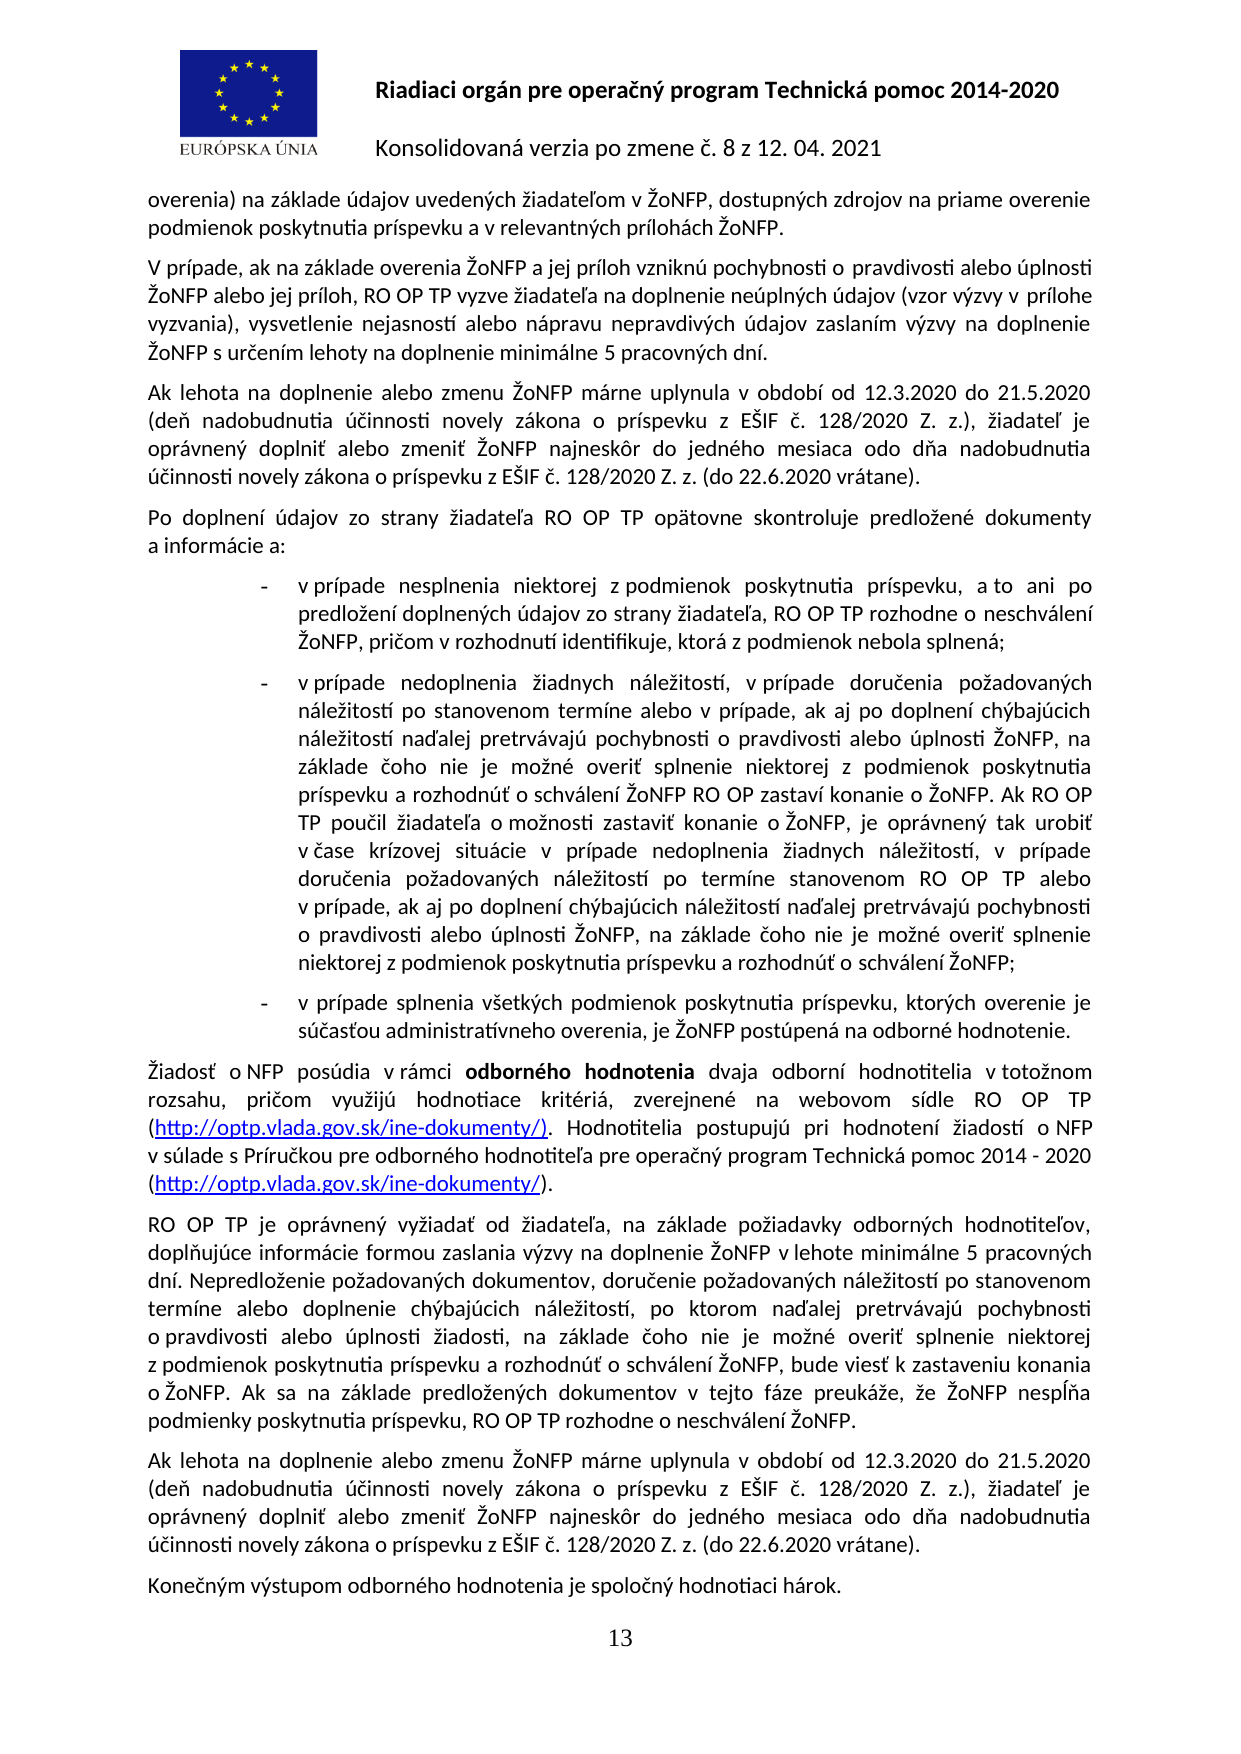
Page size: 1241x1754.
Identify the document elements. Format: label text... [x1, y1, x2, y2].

text Ak lehota na doplnenie alebo zmenu ŽoNFP márne uplynula v období od 12.3.2020 do 21.5.2020 (deň nadobudnutia účinnosti novely zákona o príspevku z EŠIF č. 128/2020 Z. z.), žiadateľ je oprávnený doplniť alebo zmeniť ŽoNFP najneskôr do jedného mesiaca odo dňa nadobudnutia účinnosti novely zákona o príspevku z EŠIF č. 128/2020 Z. z. (do 22.6.2020 vrátane). [148, 1446, 1093, 1558]
text Konečným výstupom odborného hodnotenia je spoločný hodnotiaci hárok. [148, 1571, 1093, 1599]
list v prípade splnenia všetkých podmienok poskytnutia príspevku, ktorých overenie je súčasťou administratívneho overenia, je ŽoNFP postúpená na odborné hodnotenie. [260, 988, 1093, 1044]
text V prípade, ak na základe overenia ŽoNFP a jej príloh vzniknú pochybnosti o pravdivosti alebo úplnosti ŽoNFP alebo jej príloh, RO OP TP vyzve žiadateľa na doplnenie neúplných údajov (vzor výzvy v prílohe vyzvania), vysvetlenie nejasností alebo nápravu nepravdivých údajov zaslaním výzvy na doplnenie ŽoNFP s určením lehoty na doplnenie minimálne 5 pracovných dní. [148, 253, 1093, 366]
list v prípade nesplnenia niektorej z podmienok poskytnutia príspevku, a to ani po predložení doplnených údajov zo strany žiadateľa, RO OP TP rozhodne o neschválení ŽoNFP, pričom v rozhodnutí identifikuje, ktorá z podmienok nebola splnená; [260, 571, 1093, 655]
text Ak lehota na doplnenie alebo zmenu ŽoNFP márne uplynula v období od 12.3.2020 do 21.5.2020 (deň nadobudnutia účinnosti novely zákona o príspevku z EŠIF č. 128/2020 Z. z.), žiadateľ je oprávnený doplniť alebo zmeniť ŽoNFP najneskôr do jedného mesiaca odo dňa nadobudnutia účinnosti novely zákona o príspevku z EŠIF č. 128/2020 Z. z. (do 22.6.2020 vrátane). [148, 378, 1093, 490]
list v prípade nedoplnenia žiadnych náležitostí, v prípade doručenia požadovaných náležitostí po stanovenom termíne alebo v prípade, ak aj po doplnení chýbajúcich náležitostí naďalej pretrvávajú pochybnosti o pravdivosti alebo úplnosti ŽoNFP, na základe čoho nie je možné overiť splnenie niektorej z podmienok poskytnutia príspevku a rozhodnúť o schválení ŽoNFP RO OP zastaví konanie o ŽoNFP. Ak RO OP TP poučil žiadateľa o možnosti zastaviť konanie o ŽoNFP, je oprávnený tak urobiť v čase krízovej situácie v prípade nedoplnenia žiadnych náležitostí, v prípade doručenia požadovaných náležitostí po termíne stanovenom RO OP TP alebo v prípade, ak aj po doplnení chýbajúcich náležitostí naďalej pretrvávajú pochybnosti o pravdivosti alebo úplnosti ŽoNFP, na základe čoho nie je možné overiť splnenie niektorej z podmienok poskytnutia príspevku a rozhodnúť o schválení ŽoNFP; [260, 668, 1093, 976]
picture [179, 50, 318, 155]
text RO OP TP je oprávnený vyžiadať od žiadateľa, na základe požiadavky odborných hodnotiteľov, doplňujúce informácie formou zaslania výzvy na doplnenie ŽoNFP v lehote minimálne 5 pracovných dní. Nepredloženie požadovaných dokumentov, doručenie požadovaných náležitostí po stanovenom termíne alebo doplnenie chýbajúcich náležitostí, po ktorom naďalej pretrvávajú pochybnosti o pravdivosti alebo úplnosti žiadosti, na základe čoho nie je možné overiť splnenie niektorej z podmienok poskytnutia príspevku a rozhodnúť o schválení ŽoNFP, bude viesť k zastaveniu konania o ŽoNFP. Ak sa na základe predložených dokumentov v tejto fáze preukáže, že ŽoNFP nespĺňa podmienky poskytnutia príspevku, RO OP TP rozhodne o neschválení ŽoNFP. [148, 1210, 1093, 1434]
text Žiadosť o NFP posúdia v rámci odborného hodnotenia dvaja odborní hodnotitelia v totožnom rozsahu, pričom využijú hodnotiace kritériá, zverejnené na webovom sídle RO OP TP (http://optp.vlada.gov.sk/ine-dokumenty/). Hodnotitelia postupujú pri hodnotení žiadostí o NFP v súlade s Príručkou pre odborného hodnotiteľa pre operačný program Technická pomoc 2014 - 2020 (http://optp.vlada.gov.sk/ine-dokumenty/). [148, 1057, 1093, 1197]
text Po doplnení údajov zo strany žiadateľa RO OP TP opätovne skontroluje predložené dokumenty a informácie a: [148, 503, 1093, 559]
